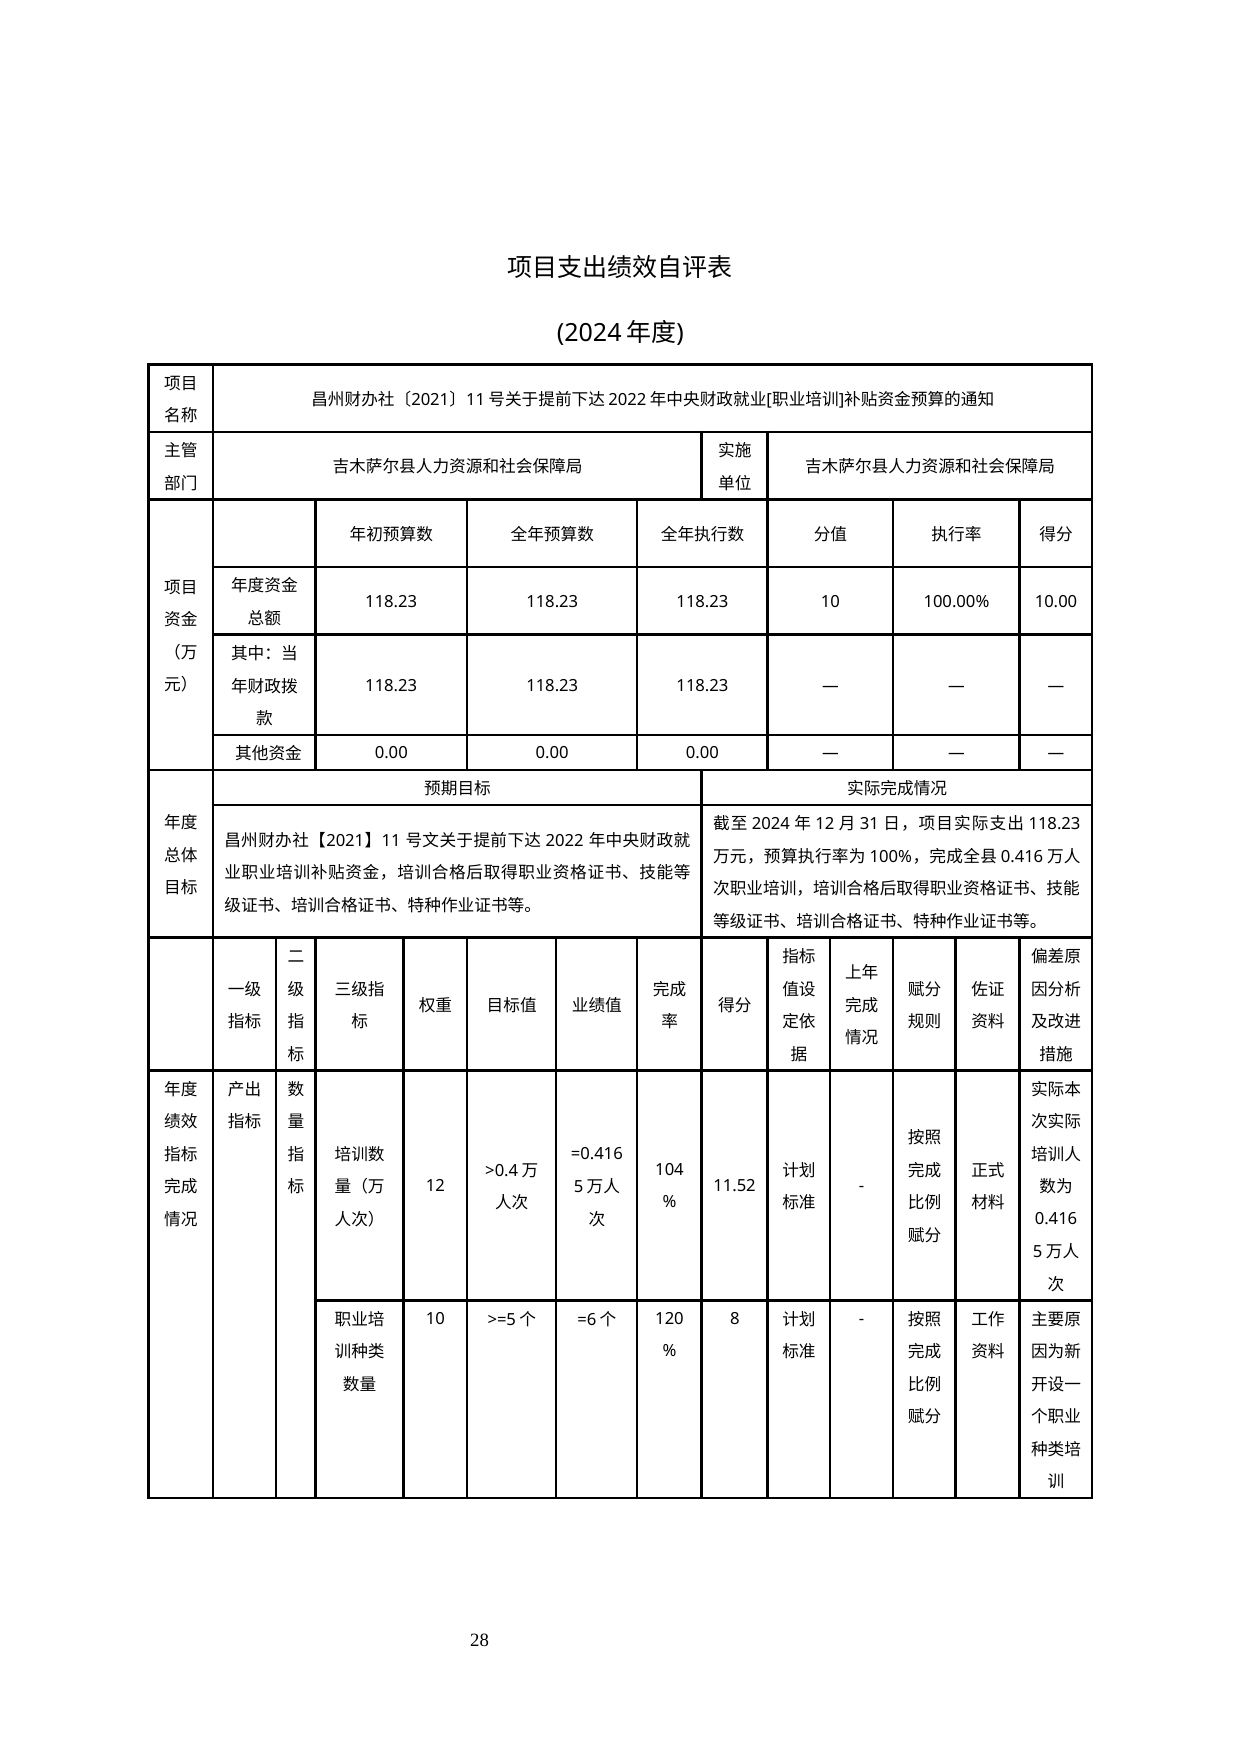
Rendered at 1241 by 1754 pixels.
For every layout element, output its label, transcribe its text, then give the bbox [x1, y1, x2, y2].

table_cell 120% [638, 1302, 700, 1497]
table_cell 118.23 [317, 636, 466, 733]
table_cell — [769, 636, 892, 733]
table_cell 指标值设定依据 [769, 939, 829, 1069]
table_cell 偏差原因分析及改进措施 [1021, 939, 1091, 1069]
table_cell 职业培训种类数量 [317, 1302, 402, 1497]
table_cell 一级指标 [214, 939, 275, 1069]
table_cell - [831, 1302, 892, 1497]
table_cell 按照完成比例赋分 [894, 1302, 954, 1497]
table_cell 截至2024年12月31日，项目实际支出118.23万元，预算执行率为100%，完成全县0.416万人次职业培训，培训合格后取得职业资格证书、技能等级证书、培训合格证书、特种作业证书等。 [703, 806, 1091, 936]
table_cell 其他资金 [214, 736, 314, 768]
table_cell 0.00 [638, 736, 766, 768]
table_cell 118.23 [468, 568, 636, 633]
table_cell 培训数量（万人次） [317, 1072, 402, 1299]
table_cell 118.23 [468, 636, 636, 733]
table_cell 年度总体目标 [150, 771, 212, 936]
table_cell 11.52 [703, 1072, 766, 1299]
table_cell [214, 501, 314, 566]
table_cell 项目名称 [150, 366, 212, 431]
table_cell 吉木萨尔县人力资源和社会保障局 [769, 433, 1091, 498]
table_cell — [894, 736, 1018, 768]
table_cell 目标值 [468, 939, 555, 1069]
table_cell 三级指标 [317, 939, 402, 1069]
table_cell 工作资料 [957, 1302, 1018, 1497]
table_cell 10 [405, 1302, 466, 1497]
table_cell 100.00% [894, 568, 1018, 633]
table_cell 主要原因为新开设一个职业种类培训 [1021, 1302, 1091, 1497]
table_cell 按照完成比例赋分 [894, 1072, 954, 1299]
table_cell 其中：当年财政拨款 [214, 636, 314, 733]
table_cell 赋分规则 [894, 939, 954, 1069]
table_cell =6个 [557, 1302, 636, 1497]
table_header 项目支出绩效自评表 [148, 233, 1092, 298]
table_cell 执行率 [894, 501, 1018, 566]
table_cell 昌州财办社【2021】11 号文关于提前下达 2022 年中央财政就业职业培训补贴资金，培训合格后取得职业资格证书、技能等级证书、培训合格证书、特种作业证书等。 [214, 806, 700, 936]
table_cell 104% [638, 1072, 700, 1299]
table_cell 正式材料 [957, 1072, 1018, 1299]
table_cell 年初预算数 [317, 501, 466, 566]
table_cell 上年完成情况 [831, 939, 892, 1069]
table_cell 计划标准 [769, 1302, 829, 1497]
table_cell 0.00 [317, 736, 466, 768]
table_cell 全年执行数 [638, 501, 766, 566]
table_cell 得分 [1021, 501, 1091, 566]
table_cell 全年预算数 [468, 501, 636, 566]
table_cell 吉木萨尔县人力资源和社会保障局 [214, 433, 700, 498]
table_cell 项目资金（万元） [150, 501, 212, 768]
table_cell 年度资金总额 [214, 568, 314, 633]
table_cell - [831, 1072, 892, 1299]
table_cell 佐证资料 [957, 939, 1018, 1069]
table_cell 数量指标 [277, 1072, 314, 1497]
table_cell 实施单位 [703, 433, 766, 498]
table_cell 8 [703, 1302, 766, 1497]
table_cell >=5个 [468, 1302, 555, 1497]
table_cell 业绩值 [557, 939, 636, 1069]
table_cell 118.23 [317, 568, 466, 633]
table_cell — [894, 636, 1018, 733]
table_cell 10.00 [1021, 568, 1091, 633]
table_cell 产出指标 [214, 1072, 275, 1497]
table_cell 118.23 [638, 636, 766, 733]
table_cell 12 [405, 1072, 466, 1299]
table_cell 权重 [405, 939, 466, 1069]
table_cell 10 [769, 568, 892, 633]
table_cell 年度绩效指标完成情况 [150, 1072, 212, 1497]
table_cell 二级指标 [277, 939, 314, 1069]
table_cell — [1021, 636, 1091, 733]
table_cell [150, 939, 212, 1069]
table_cell 实际完成情况 [703, 771, 1091, 804]
table_cell 预期目标 [214, 771, 700, 804]
table_cell =0.4165万人次 [557, 1072, 636, 1299]
table_cell — [769, 736, 892, 768]
table_cell 完成率 [638, 939, 700, 1069]
table_cell — [1021, 736, 1091, 768]
table_cell 实际本次实际培训人数为0.4165万人次 [1021, 1072, 1091, 1299]
table_cell 昌州财办社〔2021〕11号关于提前下达2022年中央财政就业[职业培训]补贴资金预算的通知 [214, 366, 1091, 431]
table_cell 分值 [769, 501, 892, 566]
table_cell 0.00 [468, 736, 636, 768]
table_cell >0.4万人次 [468, 1072, 555, 1299]
table_cell (2024年度) [148, 298, 1092, 363]
table_cell 得分 [703, 939, 766, 1069]
table_cell 计划标准 [769, 1072, 829, 1299]
table_cell 主管部门 [150, 433, 212, 498]
table_cell 118.23 [638, 568, 766, 633]
